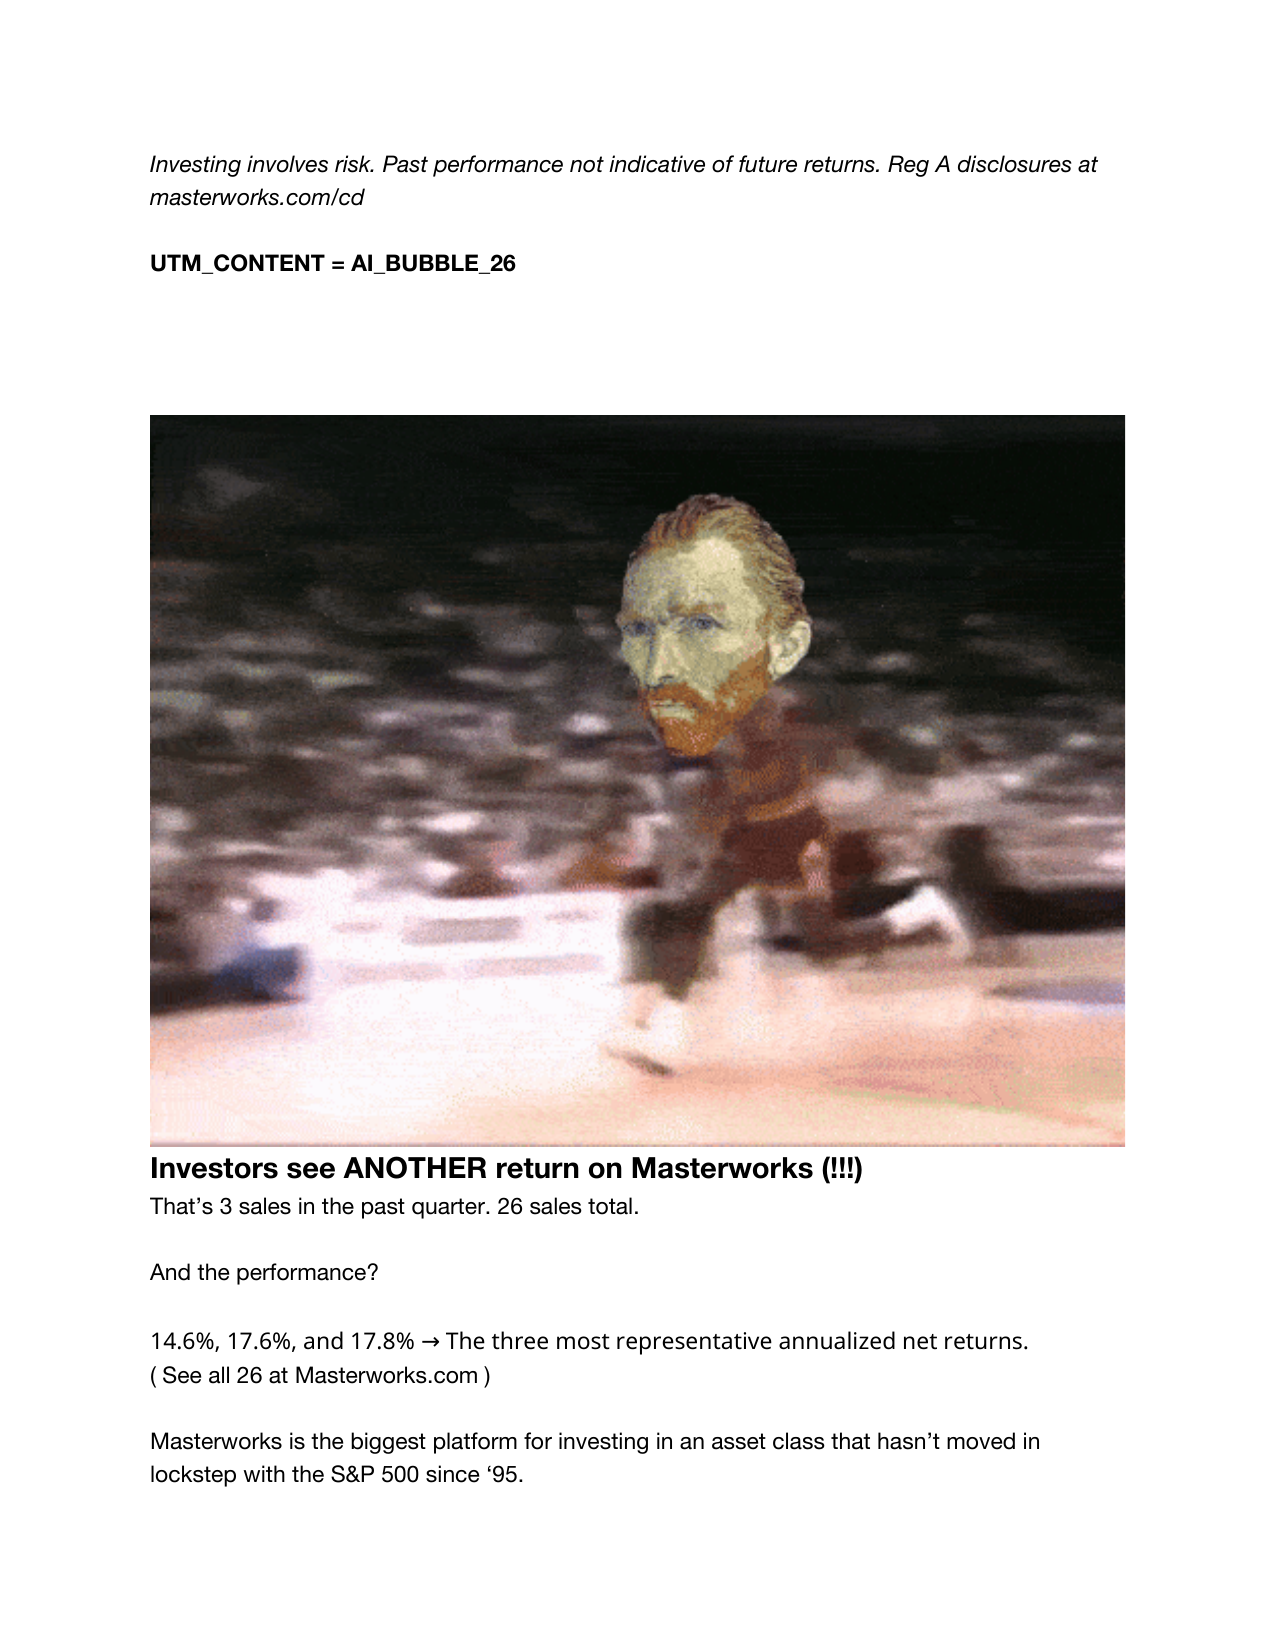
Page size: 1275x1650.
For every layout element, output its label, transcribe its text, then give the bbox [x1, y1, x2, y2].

text That’s 3 sales in the past quarter. 26 sales total. [150, 1192, 1125, 1221]
picture [150, 415, 1125, 1147]
text ( See all 26 at Masterworks.com ) [150, 1361, 1125, 1389]
text 14.6%, 17.6%, and 17.8% → The three most representative annualized net returns. [150, 1325, 1125, 1356]
text And the performance? [150, 1258, 1125, 1287]
text Masterworks is the biggest platform for investing in an asset class that hasn’t moved in lockstep with the S&P 500 since ‘95. [150, 1427, 1125, 1489]
text UTM_CONTENT = AI_BUBBLE_26 [150, 249, 1125, 278]
text Investors see ANOTHER return on Masterworks (!!!) [150, 1150, 1125, 1187]
text Investing involves risk. Past performance not indicative of future returns. Reg A disclosures at masterworks.com/cd [150, 150, 1125, 212]
